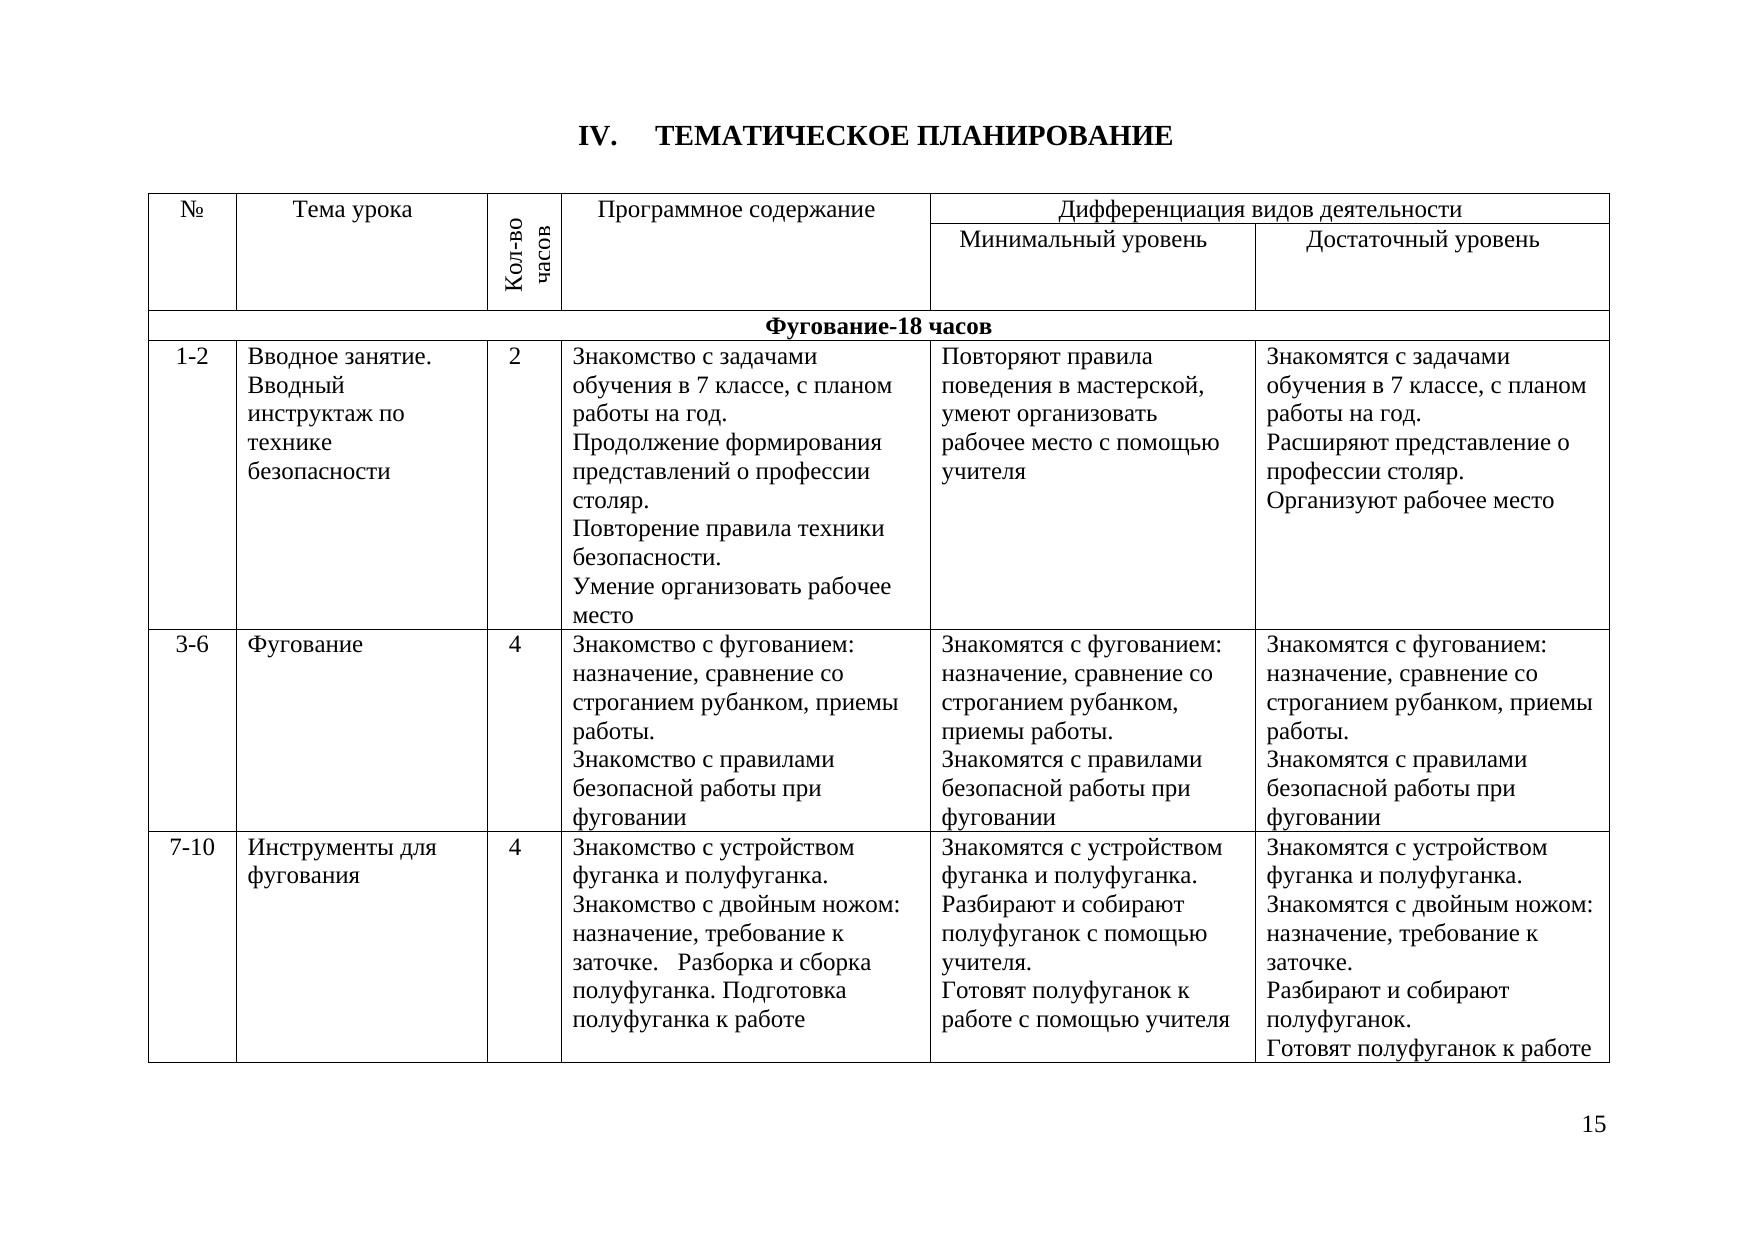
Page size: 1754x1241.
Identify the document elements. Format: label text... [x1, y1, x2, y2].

table_cell Знакомятся с фугованием: назначение, сравнение со строганием рубанком, приемы работы. Знакомятся с правилами безопасной работы при фуговании [1256, 630, 1609, 831]
table_cell Инструменты для фугования [237, 832, 487, 1062]
table_cell 2 [488, 341, 561, 628]
table_cell Фугование-18 часов [149, 311, 1609, 340]
table_header Тема урока [237, 194, 487, 310]
table_header Кол-во часов [488, 194, 561, 310]
table_header Дифференциация видов деятельности [931, 194, 1609, 223]
table_cell Знакомятся с фугованием: назначение, сравнение со строганием рубанком, приемы работы. Знакомятся с правилами безопасной работы при фуговании [931, 630, 1255, 831]
table_cell 4 [488, 832, 561, 1062]
table_header № [149, 194, 236, 310]
table_cell 1-2 [149, 341, 236, 628]
table_cell Знакомство с фугованием: назначение, сравнение со строганием рубанком, приемы работы. Знакомство с правилами безопасной работы при фуговании [562, 630, 930, 831]
table_cell Вводное занятие. Вводный инструктаж по технике безопасности [237, 341, 487, 628]
subtitle ТЕМАТИЧЕСКОЕ ПЛАНИРОВАНИЕ [185, 118, 1606, 152]
table_cell Повторяют правила поведения в мастерской, умеют организовать рабочее место с помощью учителя [931, 341, 1255, 628]
table_header Программное содержание [562, 194, 930, 310]
table_cell Знакомство с задачами обучения в 7 классе, с планом работы на год. Продолжение формирования представлений о профессии столяр. Повторение правила техники безопасности. Умение организовать рабочее место [562, 341, 930, 628]
table_cell Фугование [237, 630, 487, 831]
table_cell Минимальный уровень [931, 224, 1255, 310]
table_cell 7-10 [149, 832, 236, 1062]
table_cell Достаточный уровень [1256, 224, 1609, 310]
table_cell 3-6 [149, 630, 236, 831]
table_cell Знакомятся с устройством фуганка и полуфуганка. Знакомятся с двойным ножом: назначение, требование к заточке. Разбирают и собирают полуфуганок. Готовят полуфуганок к работе [1256, 832, 1609, 1062]
table_cell 4 [488, 630, 561, 831]
table_cell Знакомство с устройством фуганка и полуфуганка. Знакомство с двойным ножом: назначение, требование к заточке. Разборка и сборка полуфуганка. Подготовка полуфуганка к работе [562, 832, 930, 1062]
table_cell Знакомятся с устройством фуганка и полуфуганка. Разбирают и собирают полуфуганок с помощью учителя. Готовят полуфуганок к работе с помощью учителя [931, 832, 1255, 1062]
table_cell Знакомятся с задачами обучения в 7 классе, с планом работы на год. Расширяют представление о профессии столяр. Организуют рабочее место [1256, 341, 1609, 628]
